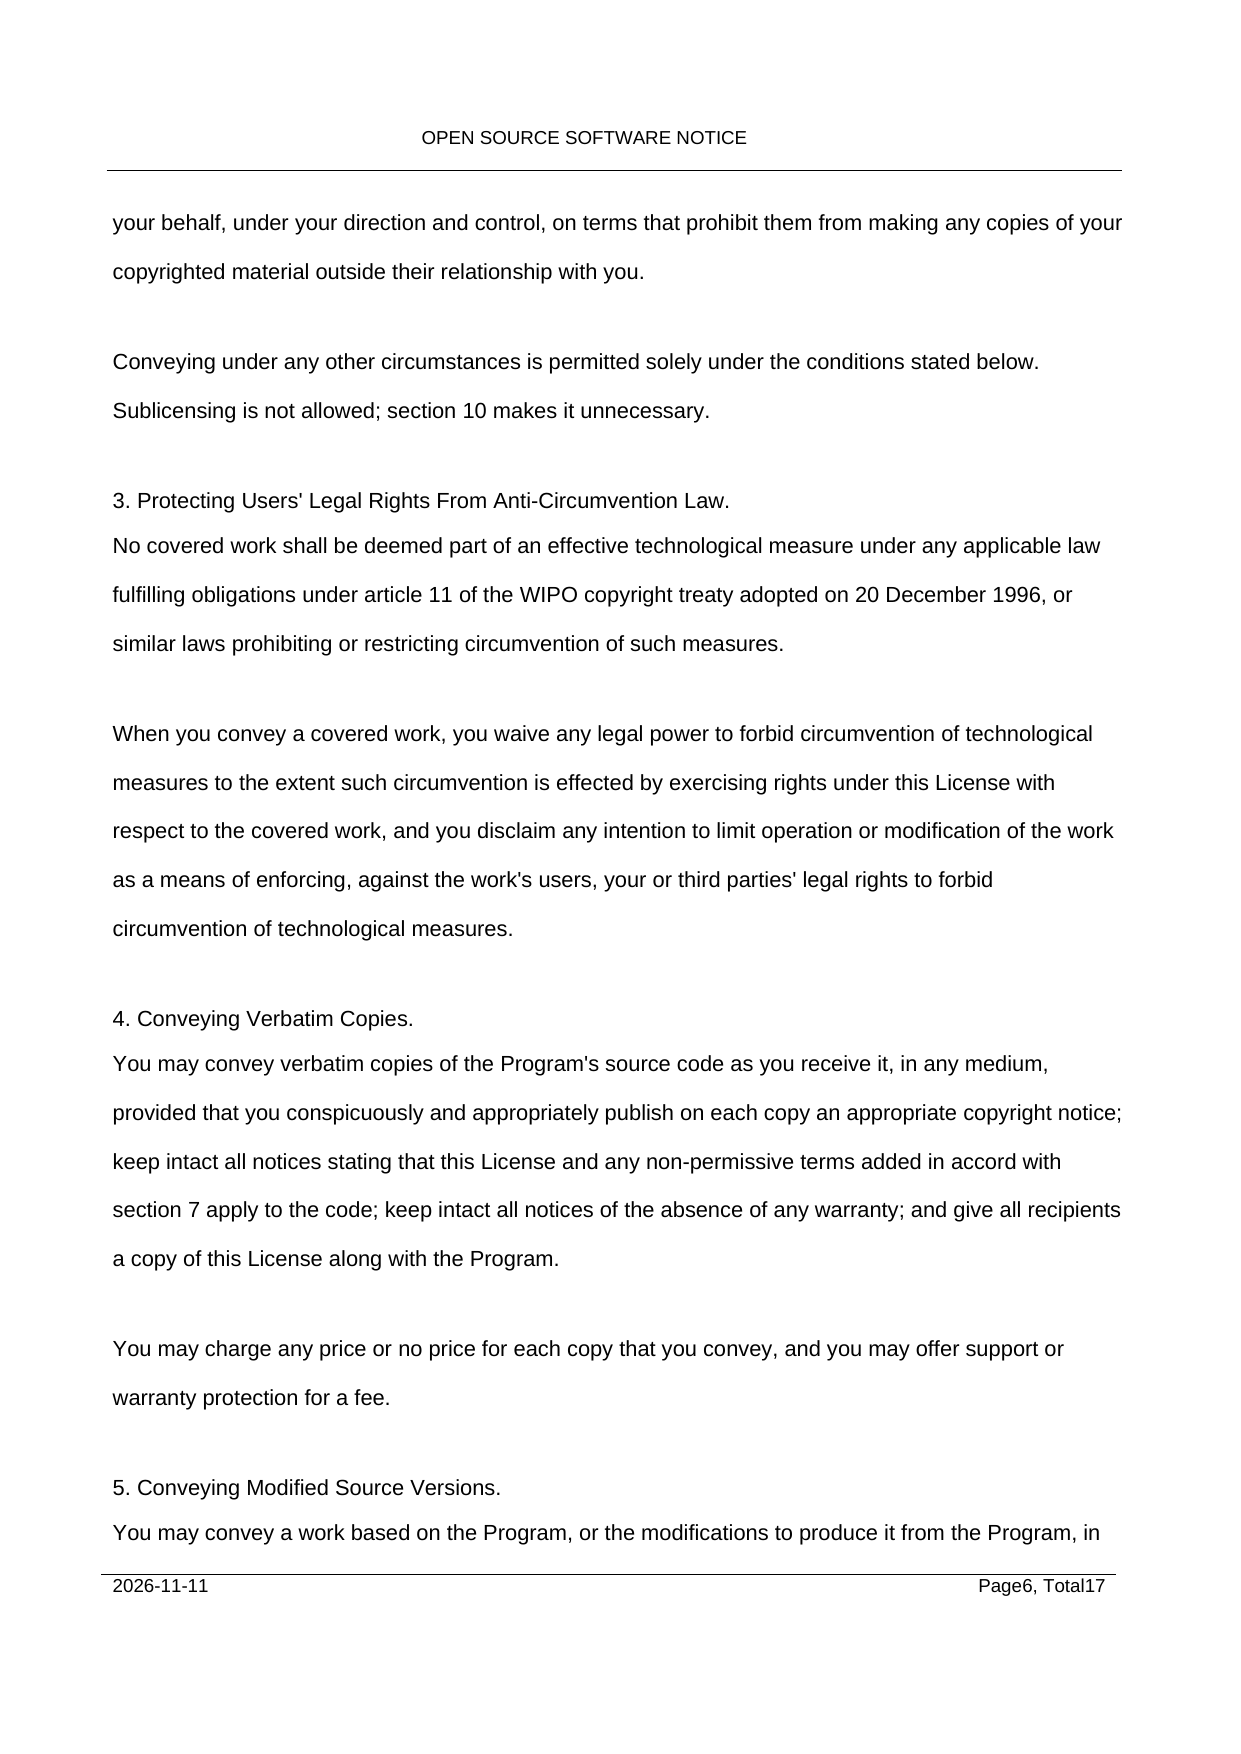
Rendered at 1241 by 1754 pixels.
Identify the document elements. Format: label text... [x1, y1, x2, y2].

text 4. Conveying Verbatim Copies. [112, 1002, 1128, 1035]
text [112, 206, 1128, 288]
text 3. Protecting Users' Legal Rights From Anti-Circumvention Law. [112, 484, 1128, 517]
text Conveying under any other circumstances is permitted solely under the conditions stated below. Sublicensing is not allowed; section 10 makes it unnecessary. [112, 345, 1128, 427]
text When you convey a covered work, you waive any legal power to forbid circumvention of technological measures to the extent such circumvention is effected by exercising rights under this License with respect to the covered work, and you disclaim any intention to limit operation or modification of the work as a means of enforcing, against the work's users, your or third parties' legal rights to forbid circumvention of technological measures. [112, 717, 1128, 944]
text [112, 1517, 1128, 1549]
text No covered work shall be deemed part of an effective technological measure under any applicable law fulfilling obligations under article 11 of the WIPO copyright treaty adopted on 20 December 1996, or similar laws prohibiting or restricting circumvention of such measures. [112, 529, 1128, 659]
text You may convey verbatim copies of the Program's source code as you receive it, in any medium, provided that you conspicuously and appropriately publish on each copy an appropriate copyright notice; keep intact all notices stating that this License and any non-permissive terms added in accord with section 7 apply to the code; keep intact all notices of the absence of any warranty; and give all recipients a copy of this License along with the Program. [112, 1047, 1128, 1275]
text 5. Conveying Modified Source Versions. [112, 1472, 1128, 1504]
text You may charge any price or no price for each copy that you convey, and you may offer support or warranty protection for a fee. [112, 1333, 1128, 1414]
